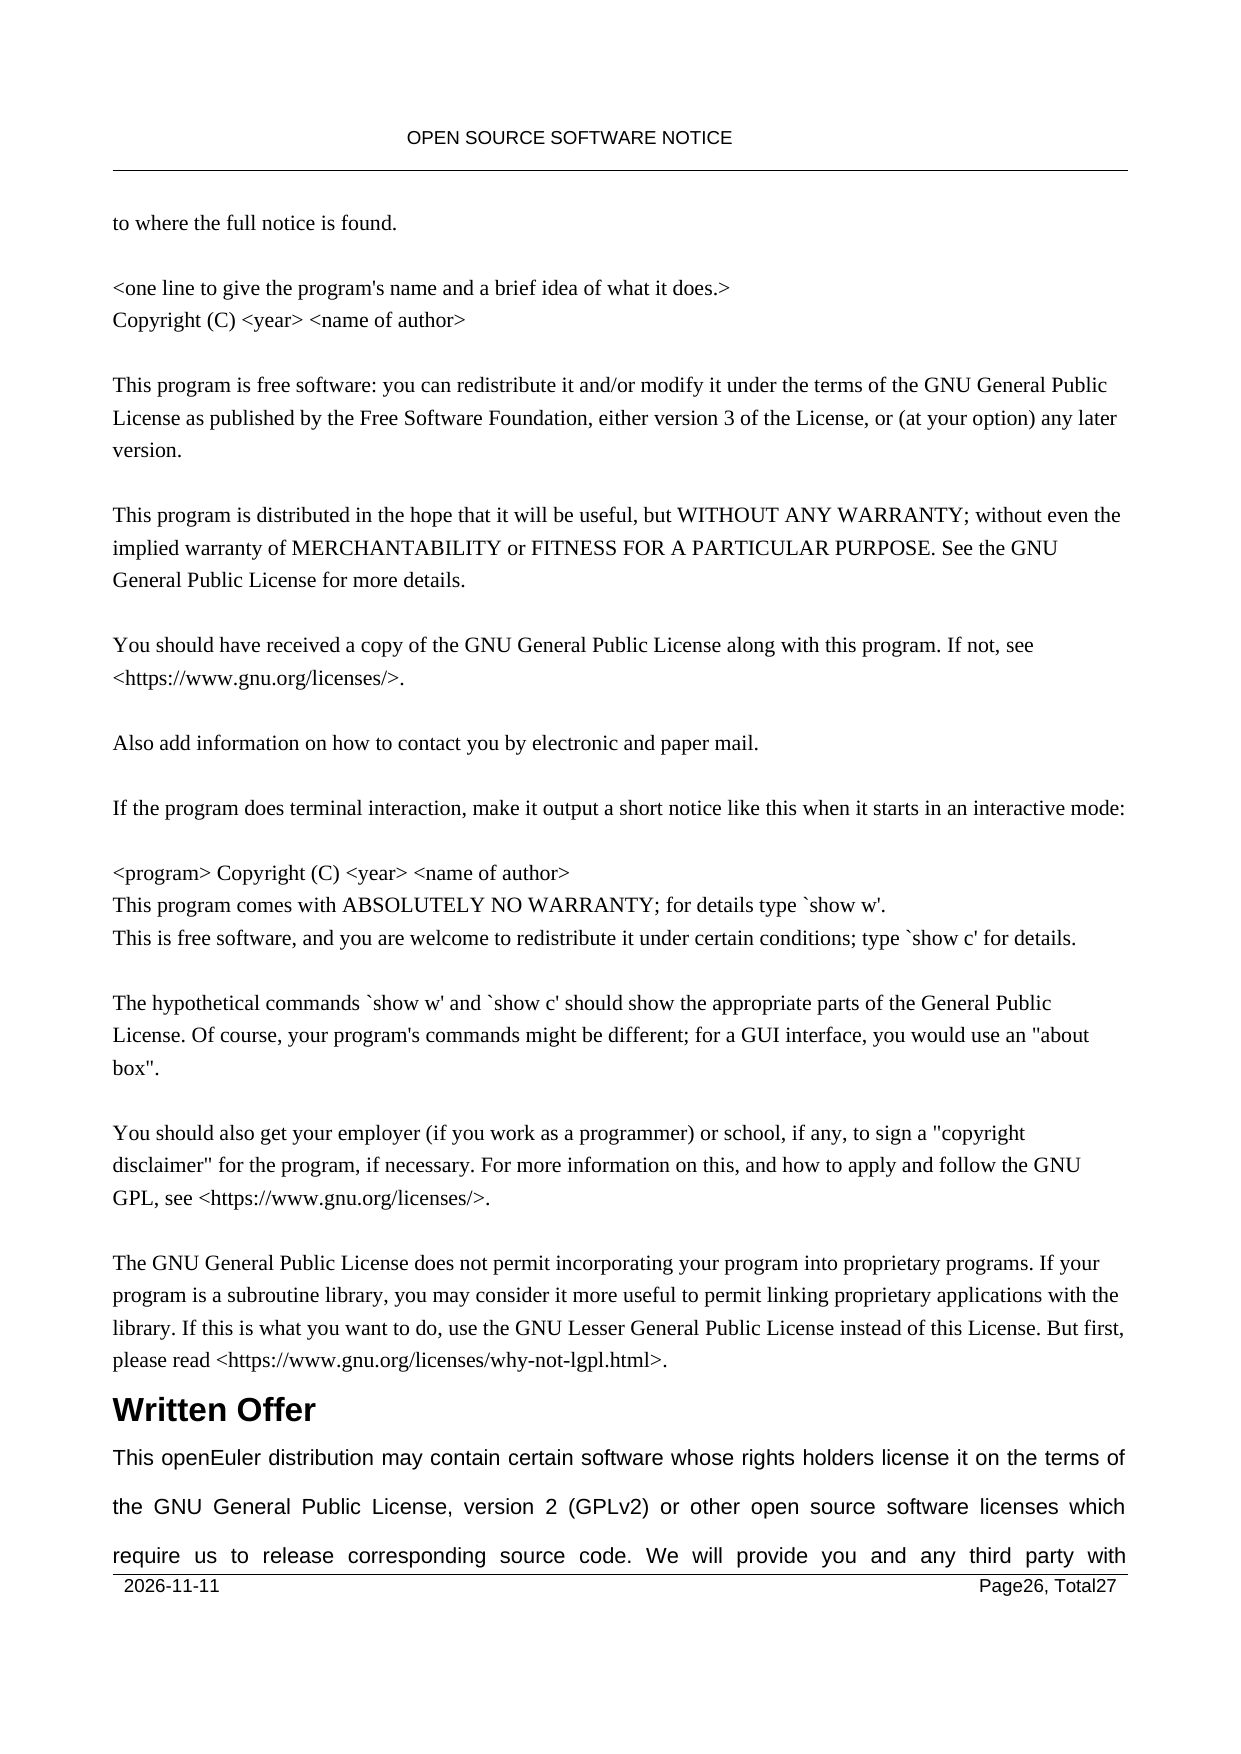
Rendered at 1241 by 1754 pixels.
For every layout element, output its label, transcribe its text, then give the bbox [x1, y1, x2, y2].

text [112, 1441, 1128, 1571]
text Written Offer [112, 1376, 1128, 1441]
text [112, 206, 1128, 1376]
